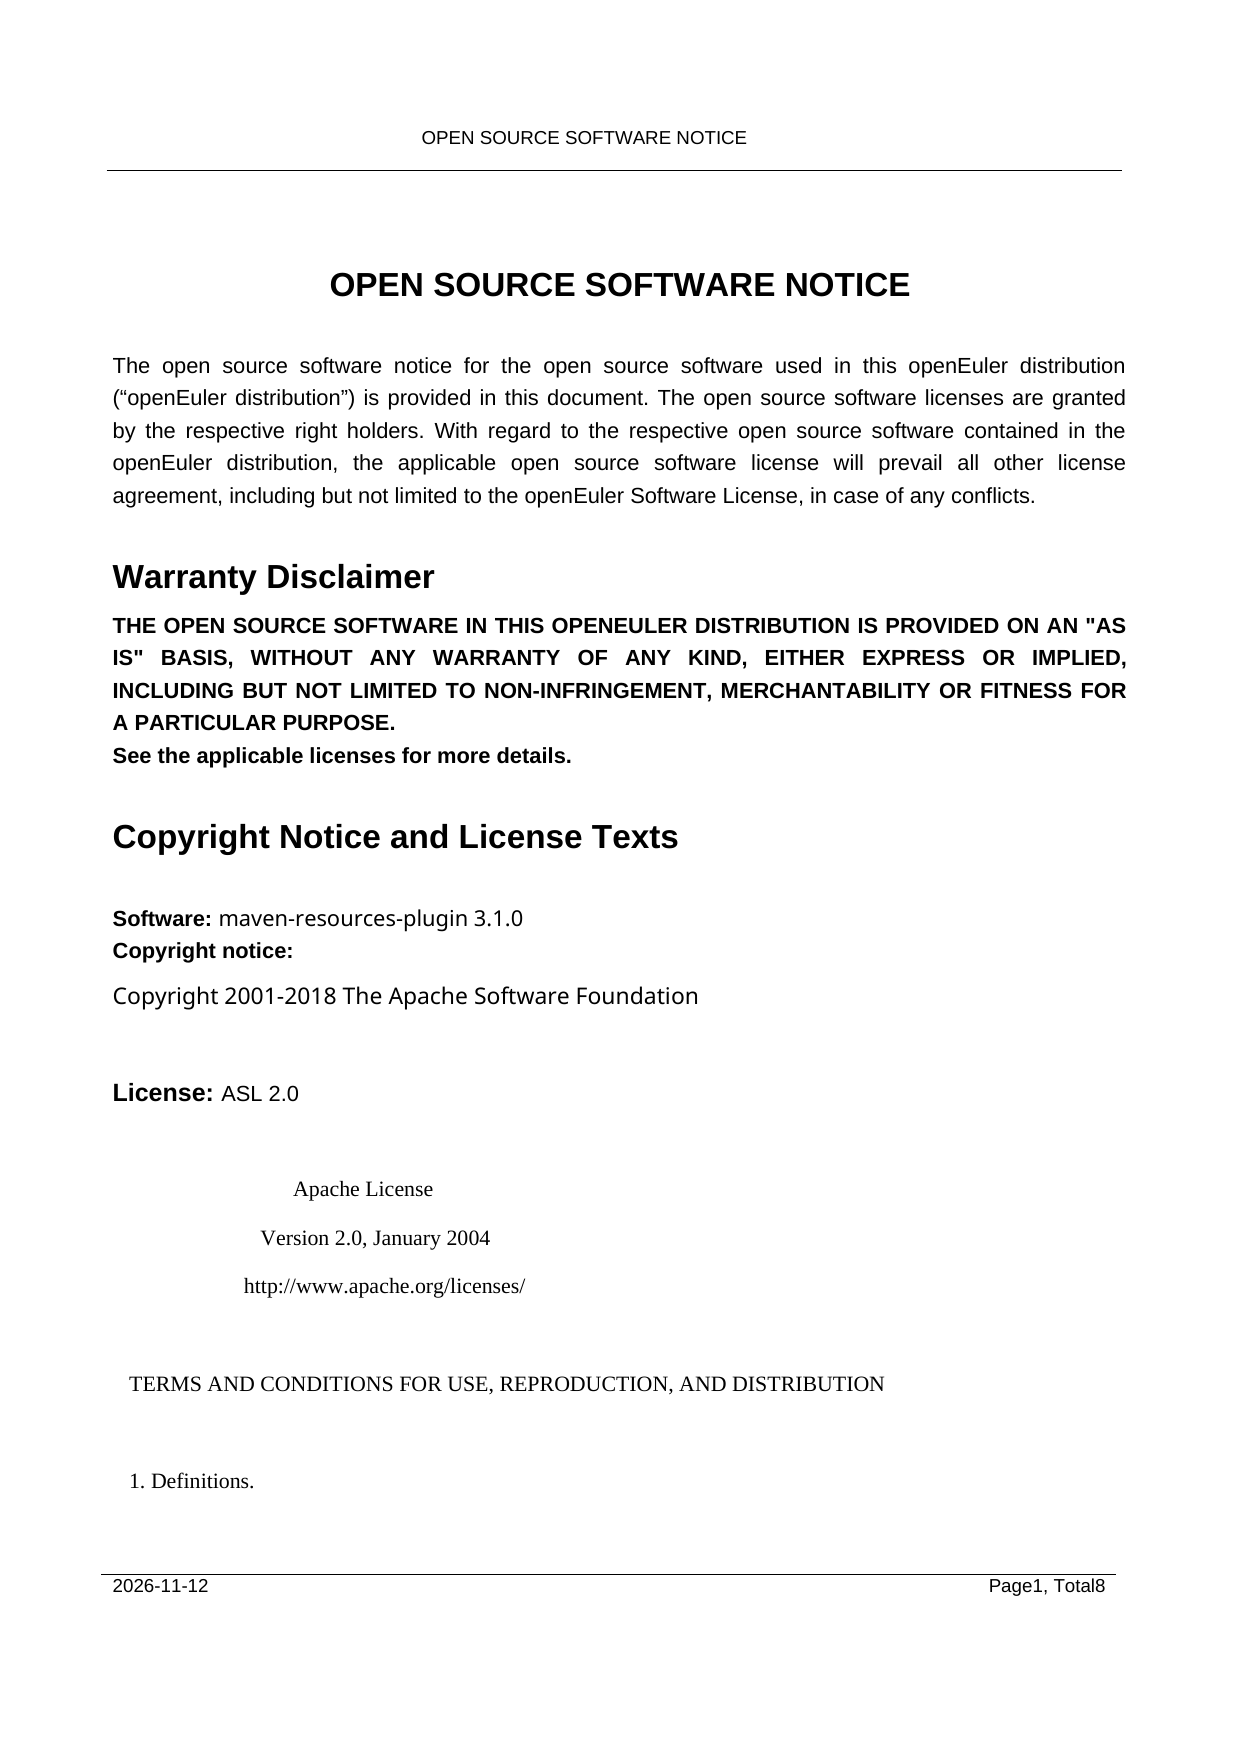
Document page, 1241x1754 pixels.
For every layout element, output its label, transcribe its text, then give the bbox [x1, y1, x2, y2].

text OPEN SOURCE SOFTWARE NOTICE [112, 251, 1128, 316]
text Warranty Disclaimer [112, 544, 1128, 609]
text The open source software notice for the open source software used in this openEuler distribution (“openEuler distribution”) is provided in this document. The open source software licenses are granted by the respective right holders. With regard to the respective open source software contained in the openEuler distribution, the applicable open source software license will prevail all other license agreement, including but not limited to the openEuler Software License, in case of any conflicts. [112, 349, 1128, 511]
text Copyright 2001-2018 The Apache Software Foundation [112, 979, 1128, 1060]
text THE OPEN SOURCE SOFTWARE IN THIS OPENEULER DISTRIBUTION IS PROVIDED ON AN "AS IS" BASIS, WITHOUT ANY WARRANTY OF ANY KIND, EITHER EXPRESS OR IMPLIED, INCLUDING BUT NOT LIMITED TO NON-INFRINGEMENT, MERCHANTABILITY OR FITNESS FOR A PARTICULAR PURPOSE. See the applicable licenses for more details. [112, 609, 1128, 771]
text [112, 1123, 1128, 1497]
text Software: maven-resources-plugin 3.1.0 [112, 901, 1128, 934]
text Copyright notice: [112, 934, 1128, 966]
text Copyright Notice and License Texts [112, 804, 1128, 869]
text License: ASL 2.0 [112, 1077, 1128, 1109]
